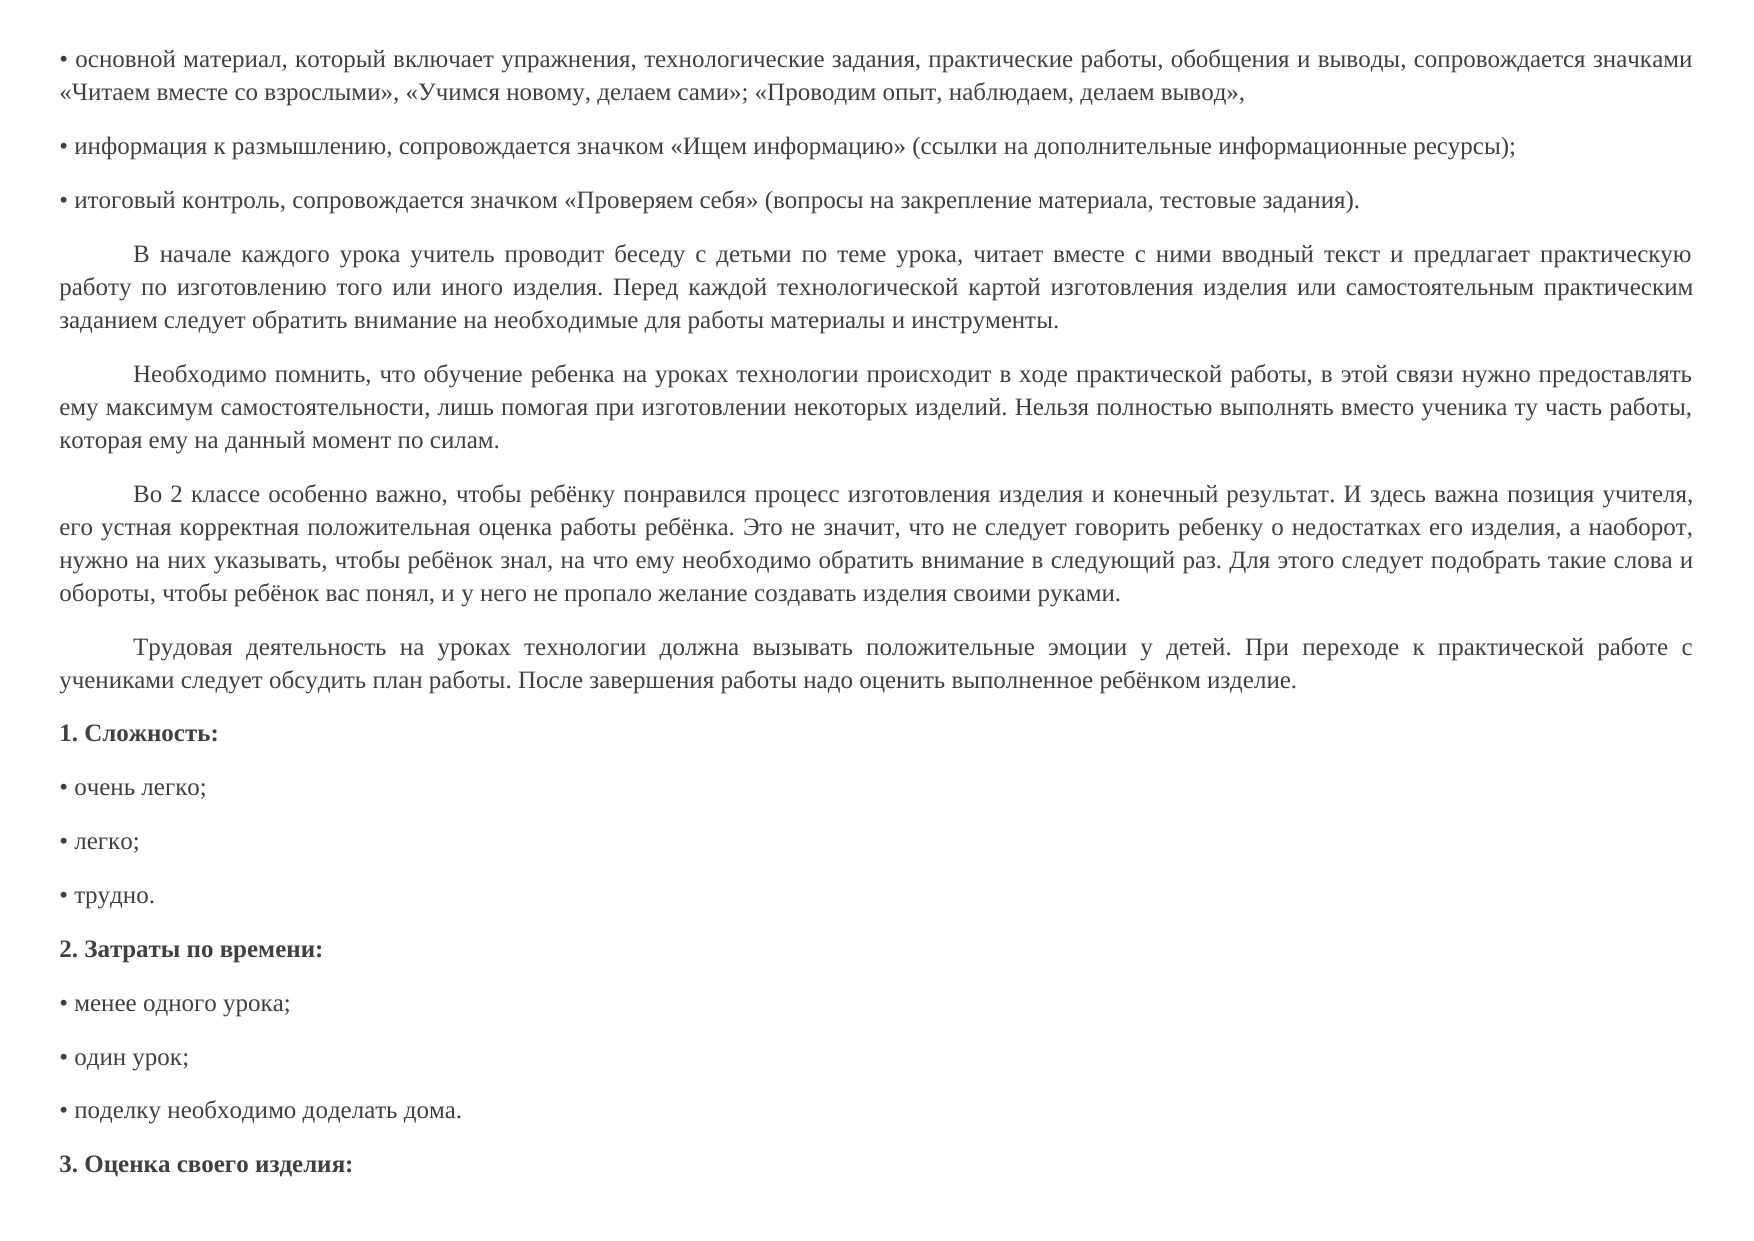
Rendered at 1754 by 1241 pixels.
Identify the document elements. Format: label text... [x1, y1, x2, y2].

text 3. Оценка своего изделия: [59, 1149, 1695, 1178]
text Во 2 классе особенно важно, чтобы ребёнку понравился процесс изготовления изделия и конечный результат. И здесь важна позиция учителя, его устная корректная положительная оценка работы ребёнка. Это не значит, что не следует говорить ребенку о недостатках его изделия, а наоборот, нужно на них указывать, чтобы ребёнок знал, на что ему необходимо обратить внимание в следующий раз. Для этого следует подобрать такие слова и обороты, чтобы ребёнок вас понял, и у него не пропало желание создавать изделия своими руками. [59, 479, 1695, 607]
text В начале каждого урока учитель проводит беседу с детьми по теме урока, читает вместе с ними вводный текст и предлагает практическую работу по изготовлению того или иного изделия. Перед каждой технологической картой изготовления изделия или самостоятельным практическим заданием следует обратить внимание на необходимые для работы материалы и инструменты. [59, 239, 1695, 334]
text Необходимо помнить, что обучение ребенка на уроках технологии происходит в ходе практической работы, в этой связи нужно предоставлять ему максимум самостоятельности, лишь помогая при изготовлении некоторых изделий. Нельзя полностью выполнять вместо ученика ту часть работы, которая ему на данный момент по силам. [59, 359, 1695, 454]
text • поделку необходимо доделать дома. [59, 1096, 1695, 1124]
text • менее одного урока; [59, 988, 1695, 1017]
text • информация к размышлению, сопровождается значком «Ищем информацию» (ссылки на дополнительные информационные ресурсы); [59, 131, 1695, 160]
text • очень легко; [59, 772, 1695, 801]
text • основной материал, который включает упражнения, технологические задания, практические работы, обобщения и выводы, сопровождается значками «Читаем вместе со взрослыми», «Учимся новому, делаем сами»; «Проводим опыт, наблюдаем, делаем вывод», [59, 44, 1695, 106]
text • трудно. [59, 880, 1695, 909]
text Трудовая деятельность на уроках технологии должна вызывать положительные эмоции у детей. При переходе к практической работе с учениками следует обсудить план работы. После завершения работы надо оценить выполненное ребёнком изделие. [59, 632, 1695, 693]
text 1. Сложность: [59, 718, 1695, 747]
text 2. Затраты по времени: [59, 934, 1695, 963]
text • один урок; [59, 1042, 1695, 1070]
text • легко; [59, 826, 1695, 855]
text • итоговый контроль, сопровождается значком «Проверяем себя» (вопросы на закрепление материала, тестовые задания). [59, 185, 1695, 214]
